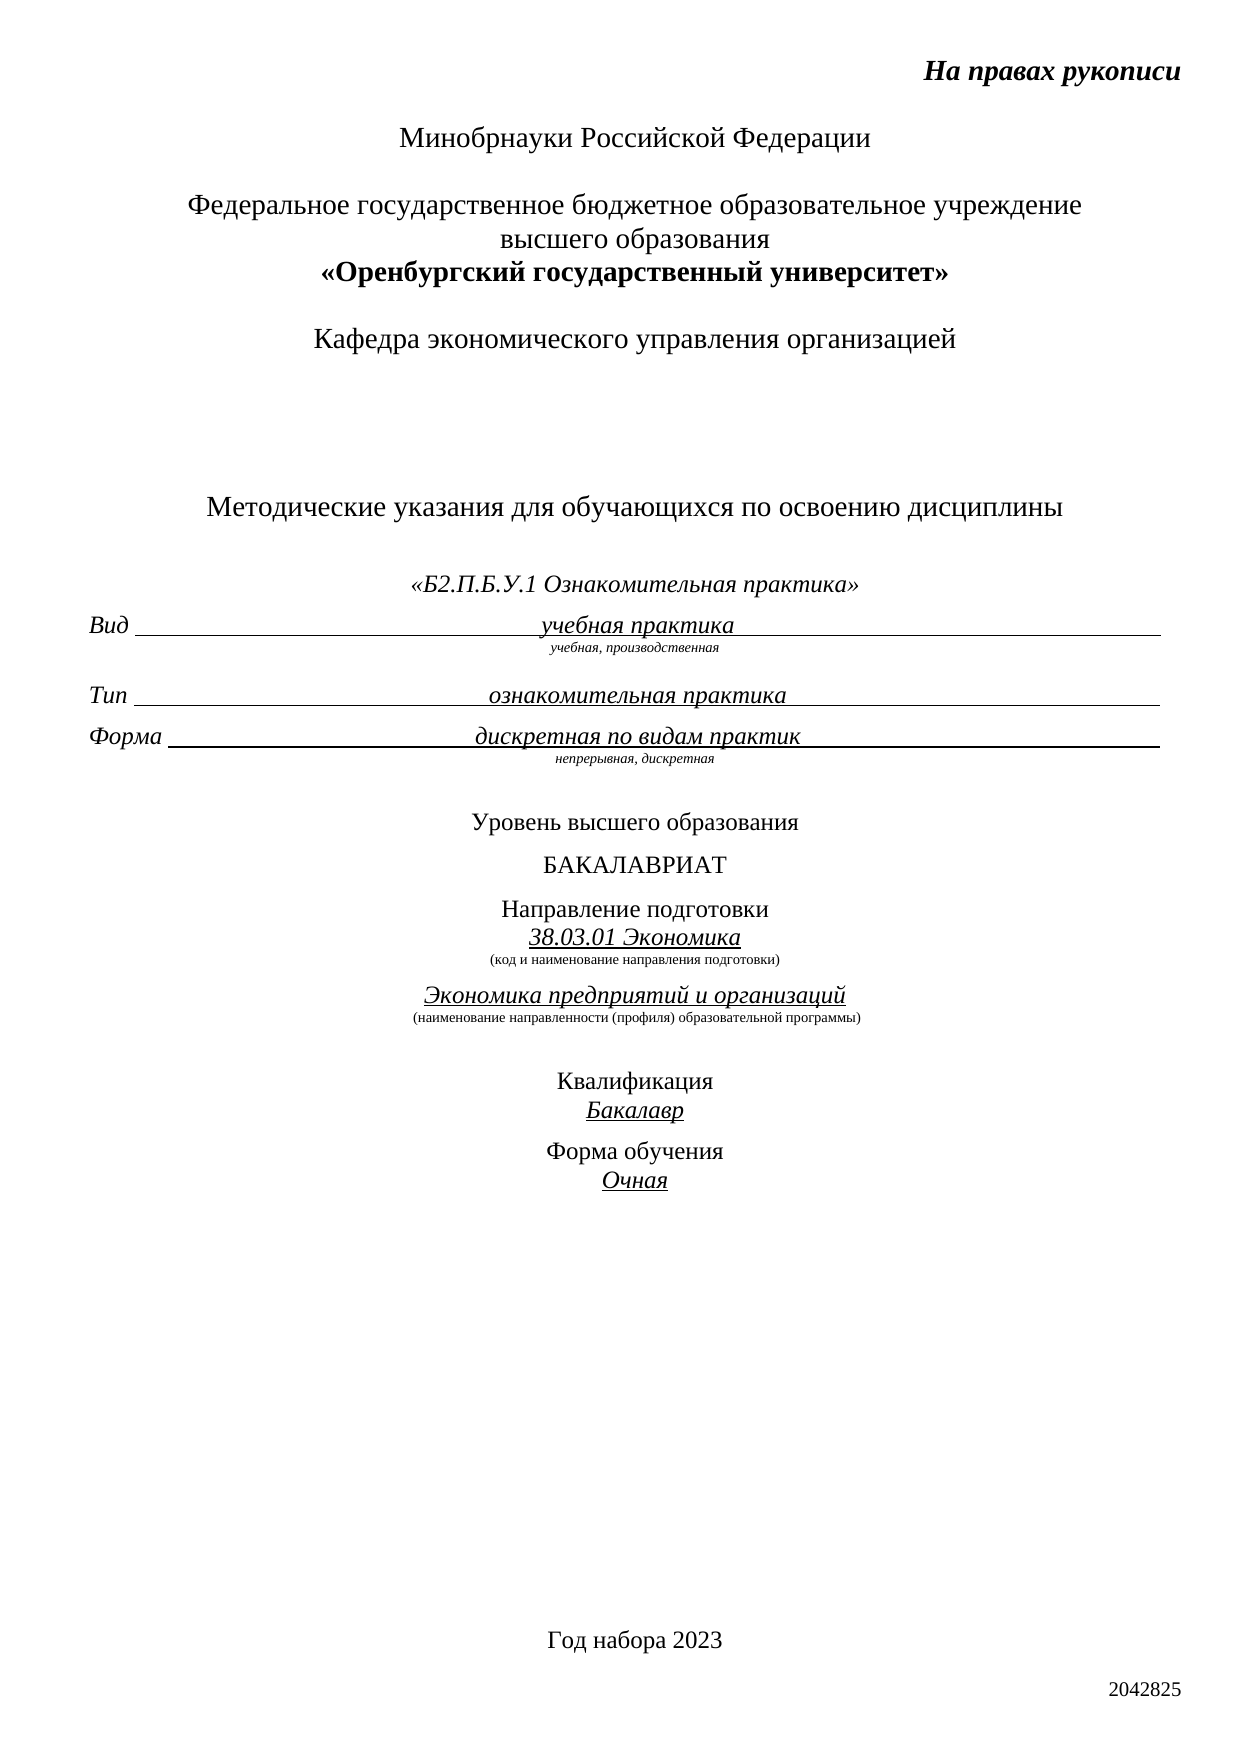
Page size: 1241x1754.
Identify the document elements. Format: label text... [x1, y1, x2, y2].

text Бакалавр [88, 1095, 1181, 1124]
text Квалификация [88, 1066, 1181, 1095]
text Форма дискретная по видам практик [88, 721, 1181, 750]
text Кафедра экономического управления организацией [88, 321, 1181, 355]
text Очная [88, 1165, 1181, 1194]
text БАКАЛАВРИАТ [88, 851, 1181, 879]
text Тип ознакомительная практика [88, 680, 1181, 709]
text Форма обучения [88, 1136, 1181, 1165]
text «Б2.П.Б.У.1 Ознакомительная практика» [88, 569, 1181, 597]
text высшего образования [88, 221, 1181, 254]
text Федеральное государственное бюджетное образовательное учреждение [88, 187, 1181, 221]
text учебная, производственная [88, 639, 1181, 667]
text непрерывная, дискретная [88, 750, 1181, 779]
text 38.03.01 Экономика [88, 922, 1181, 951]
text Методические указания для обучающихся по освоению дисциплины [88, 489, 1181, 523]
text Год набора 2023 [88, 1625, 1181, 1654]
text На правах рукописи [88, 53, 1181, 87]
text Минобрнауки Российской Федерации [88, 120, 1181, 154]
text (наименование направленности (профиля) образовательной программы) [88, 1009, 1181, 1037]
text Вид учебная практика [88, 610, 1181, 639]
text (код и наименование направления подготовки) [88, 951, 1181, 980]
text Уровень высшего образования [88, 807, 1181, 836]
text Направление подготовки [88, 894, 1181, 922]
text «Оренбургский государственный университет» [88, 254, 1181, 288]
text Экономика предприятий и организаций [88, 980, 1181, 1009]
